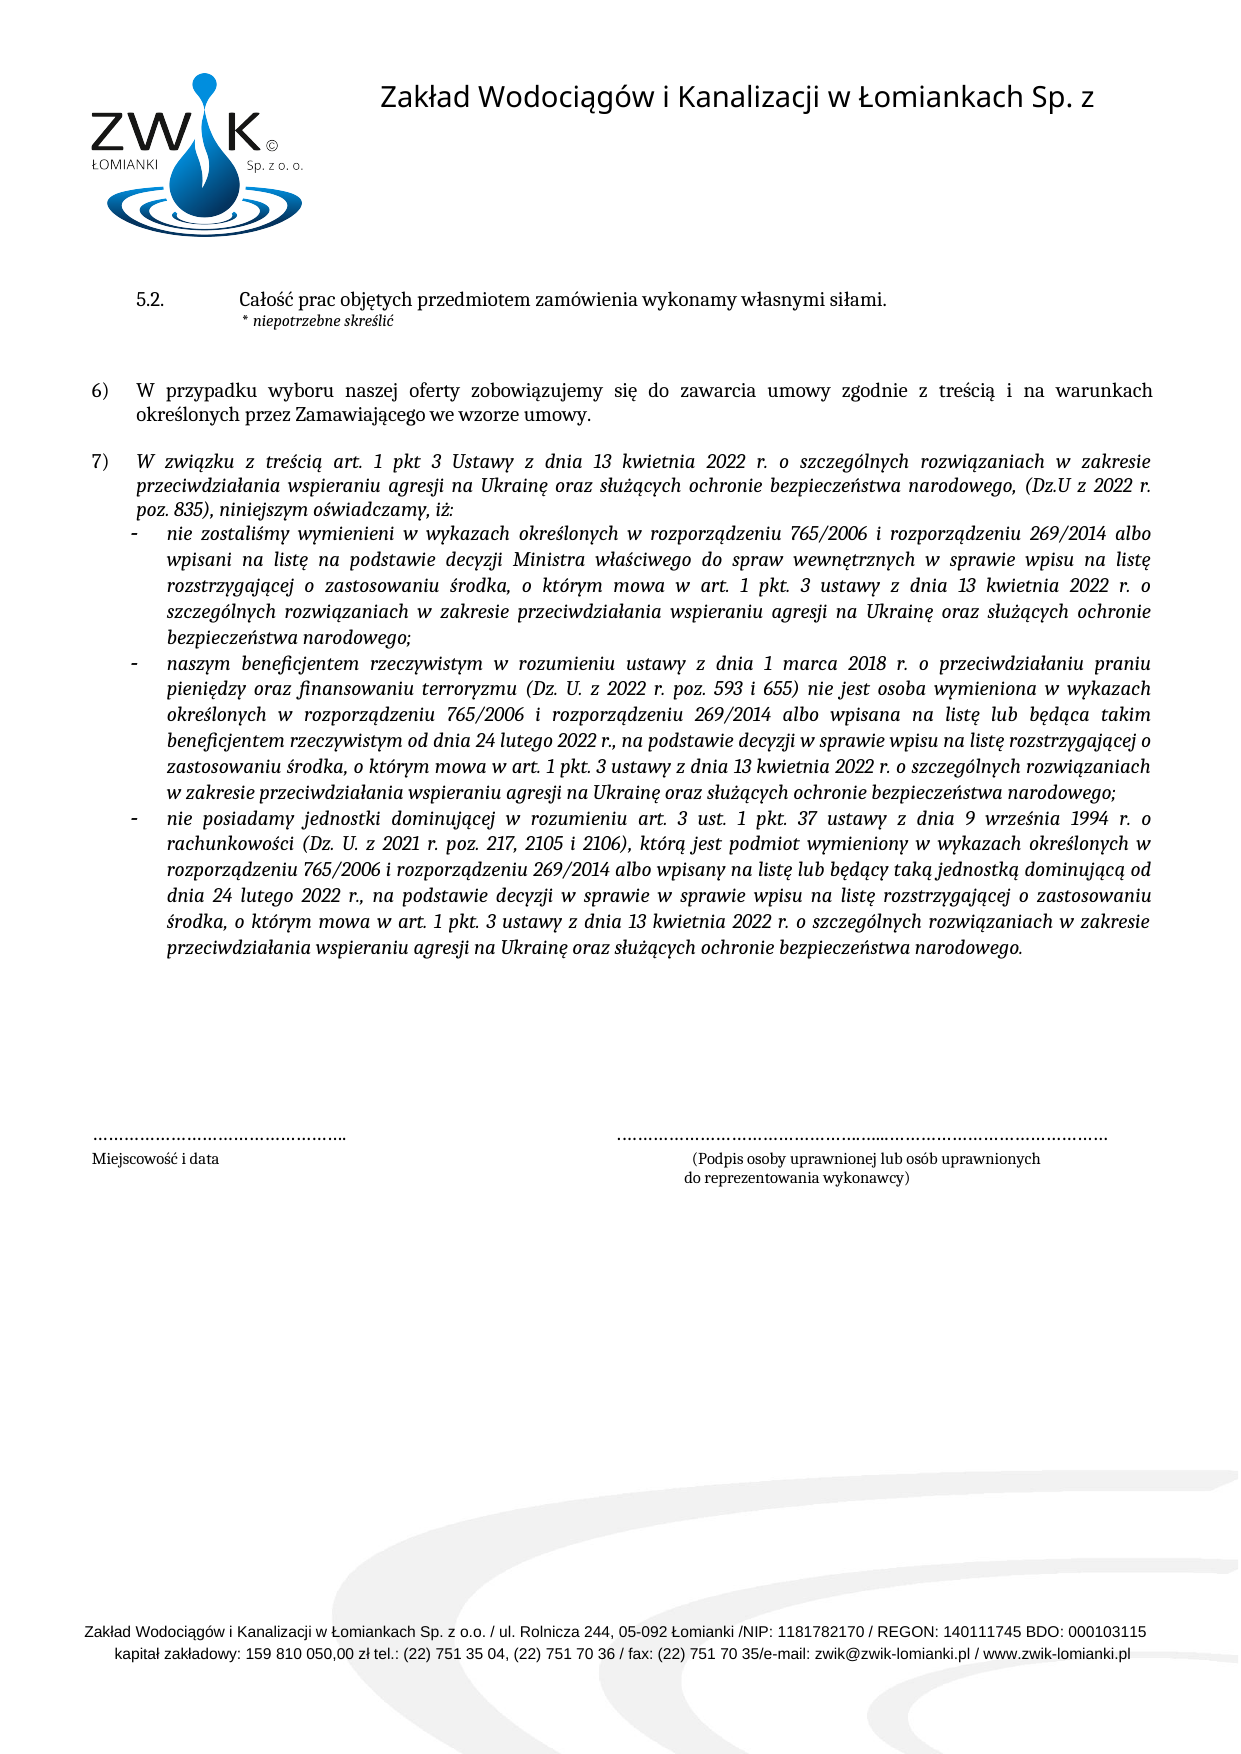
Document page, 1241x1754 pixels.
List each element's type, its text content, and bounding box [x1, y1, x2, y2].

list W związku z treścią art. 1 pkt 3 Ustawy z dnia 13 kwietnia 2022 r. o szczególnych rozwiązaniach w zakresie przeciwdziałania wspieraniu agresji na Ukrainę oraz służących ochronie bezpieczeństwa narodowego, (Dz.U z 2022 r. poz. 835), niniejszym oświadczamy, iż: [92, 450, 1155, 522]
list naszym beneficjentem rzeczywistym w rozumieniu ustawy z dnia 1 marca 2018 r. o przeciwdziałaniu praniu pieniędzy oraz finansowaniu terroryzmu (Dz. U. z 2022 r. poz. 593 i 655) nie jest osoba wymieniona w wykazach określonych w rozporządzeniu 765/2006 i rozporządzeniu 269/2014 albo wpisana na listę lub będąca takim beneficjentem rzeczywistym od dnia 24 lutego 2022 r., na podstawie decyzji w sprawie wpisu na listę rozstrzygającej o zastosowaniu środka, o którym mowa w art. 1 pkt. 3 ustawy z dnia 13 kwietnia 2022 r. o szczególnych rozwiązaniach w zakresie przeciwdziałania wspieraniu agresji na Ukrainę oraz służących ochronie bezpieczeństwa narodowego; [129, 651, 1155, 804]
text * niepotrzebne skreślić [136, 311, 1155, 330]
picture [91, 73, 304, 239]
list W przypadku wyboru naszej oferty zobowiązujemy się do zawarcia umowy zgodnie z treścią i na warunkach określonych przez Zamawiającego we wzorze umowy. [92, 378, 1155, 426]
text Miejscowość i data (Podpis osoby uprawnionej lub osób uprawnionych do reprezentowania wykonawcy) [92, 1149, 1155, 1187]
list nie zostaliśmy wymienieni w wykazach określonych w rozporządzeniu 765/2006 i rozporządzeniu 269/2014 albo wpisani na listę na podstawie decyzji Ministra właściwego do spraw wewnętrznych w sprawie wpisu na listę rozstrzygającej o zastosowaniu środka, o którym mowa w art. 1 pkt. 3 ustawy z dnia 13 kwietnia 2022 r. o szczególnych rozwiązaniach w zakresie przeciwdziałania wspieraniu agresji na Ukrainę oraz służących ochronie bezpieczeństwa narodowego; [129, 522, 1155, 649]
picture [331, 1469, 1239, 1754]
list nie posiadamy jednostki dominującej w rozumieniu art. 3 ust. 1 pkt. 37 ustawy z dnia 9 września 1994 r. o rachunkowości (Dz. U. z 2021 r. poz. 217, 2105 i 2106), którą jest podmiot wymieniony w wykazach określonych w rozporządzeniu 765/2006 i rozporządzeniu 269/2014 albo wpisany na listę lub będący taką jednostką dominującą od dnia 24 lutego 2022 r., na podstawie decyzji w sprawie w sprawie wpisu na listę rozstrzygającej o zastosowaniu środka, o którym mowa w art. 1 pkt. 3 ustawy z dnia 13 kwietnia 2022 r. o szczególnych rozwiązaniach w zakresie przeciwdziałania wspieraniu agresji na Ukrainę oraz służących ochronie bezpieczeństwa narodowego. [129, 806, 1155, 959]
text …………………………………………. .……………………………………….…...…………………………………… [92, 1122, 1155, 1146]
text 5.2. Całość prac objętych przedmiotem zamówienia wykonamy własnymi siłami. [92, 287, 1155, 311]
